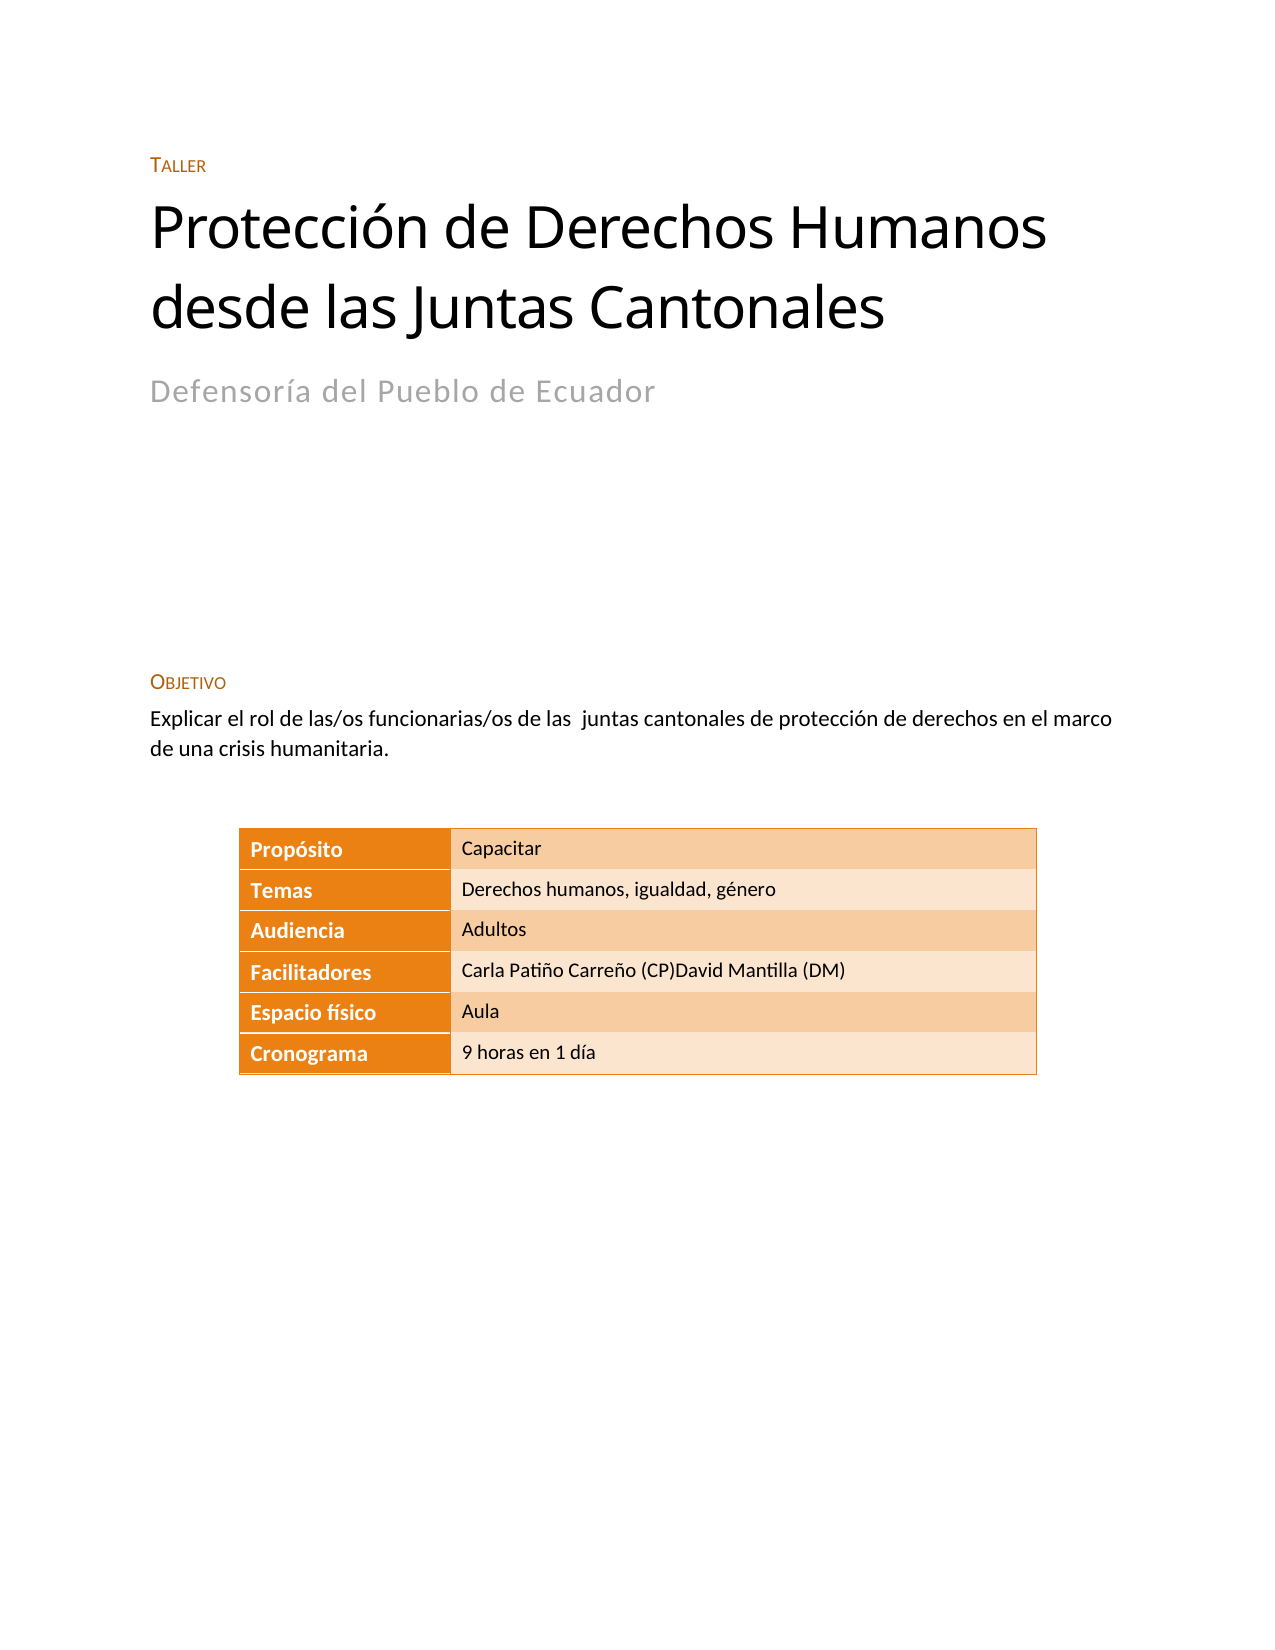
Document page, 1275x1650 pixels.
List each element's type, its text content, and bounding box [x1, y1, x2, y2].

text Objetivo [150, 667, 1125, 695]
text Explicar el rol de las/os funcionarias/os de las juntas cantonales de protección de derechos en el marco de una crisis humanitaria. [150, 704, 1125, 762]
table_cell Carla Patiño Carreño (CP) [451, 951, 1036, 992]
table_cell Cronograma [240, 1034, 450, 1073]
title Protección de Derechos Humanos desde las Juntas Cantonales [150, 186, 1125, 345]
table_header Capacitar [451, 829, 1036, 869]
table_cell Aula [451, 992, 1036, 1032]
table_cell Derechos humanos, igualdad, género [451, 869, 1036, 910]
table_cell 9 horas en 1 día [451, 1033, 1036, 1073]
text Taller [150, 150, 1125, 178]
table_cell Temas [240, 870, 450, 910]
table_cell Adultos [451, 910, 1036, 951]
table_cell Espacio físico [240, 993, 450, 1032]
table_cell Audiencia [240, 911, 450, 951]
subtitle Defensoría del Pueblo de Ecuador [150, 370, 1125, 411]
table_header Propósito [240, 829, 450, 869]
table_cell Facilitadores [240, 952, 450, 992]
